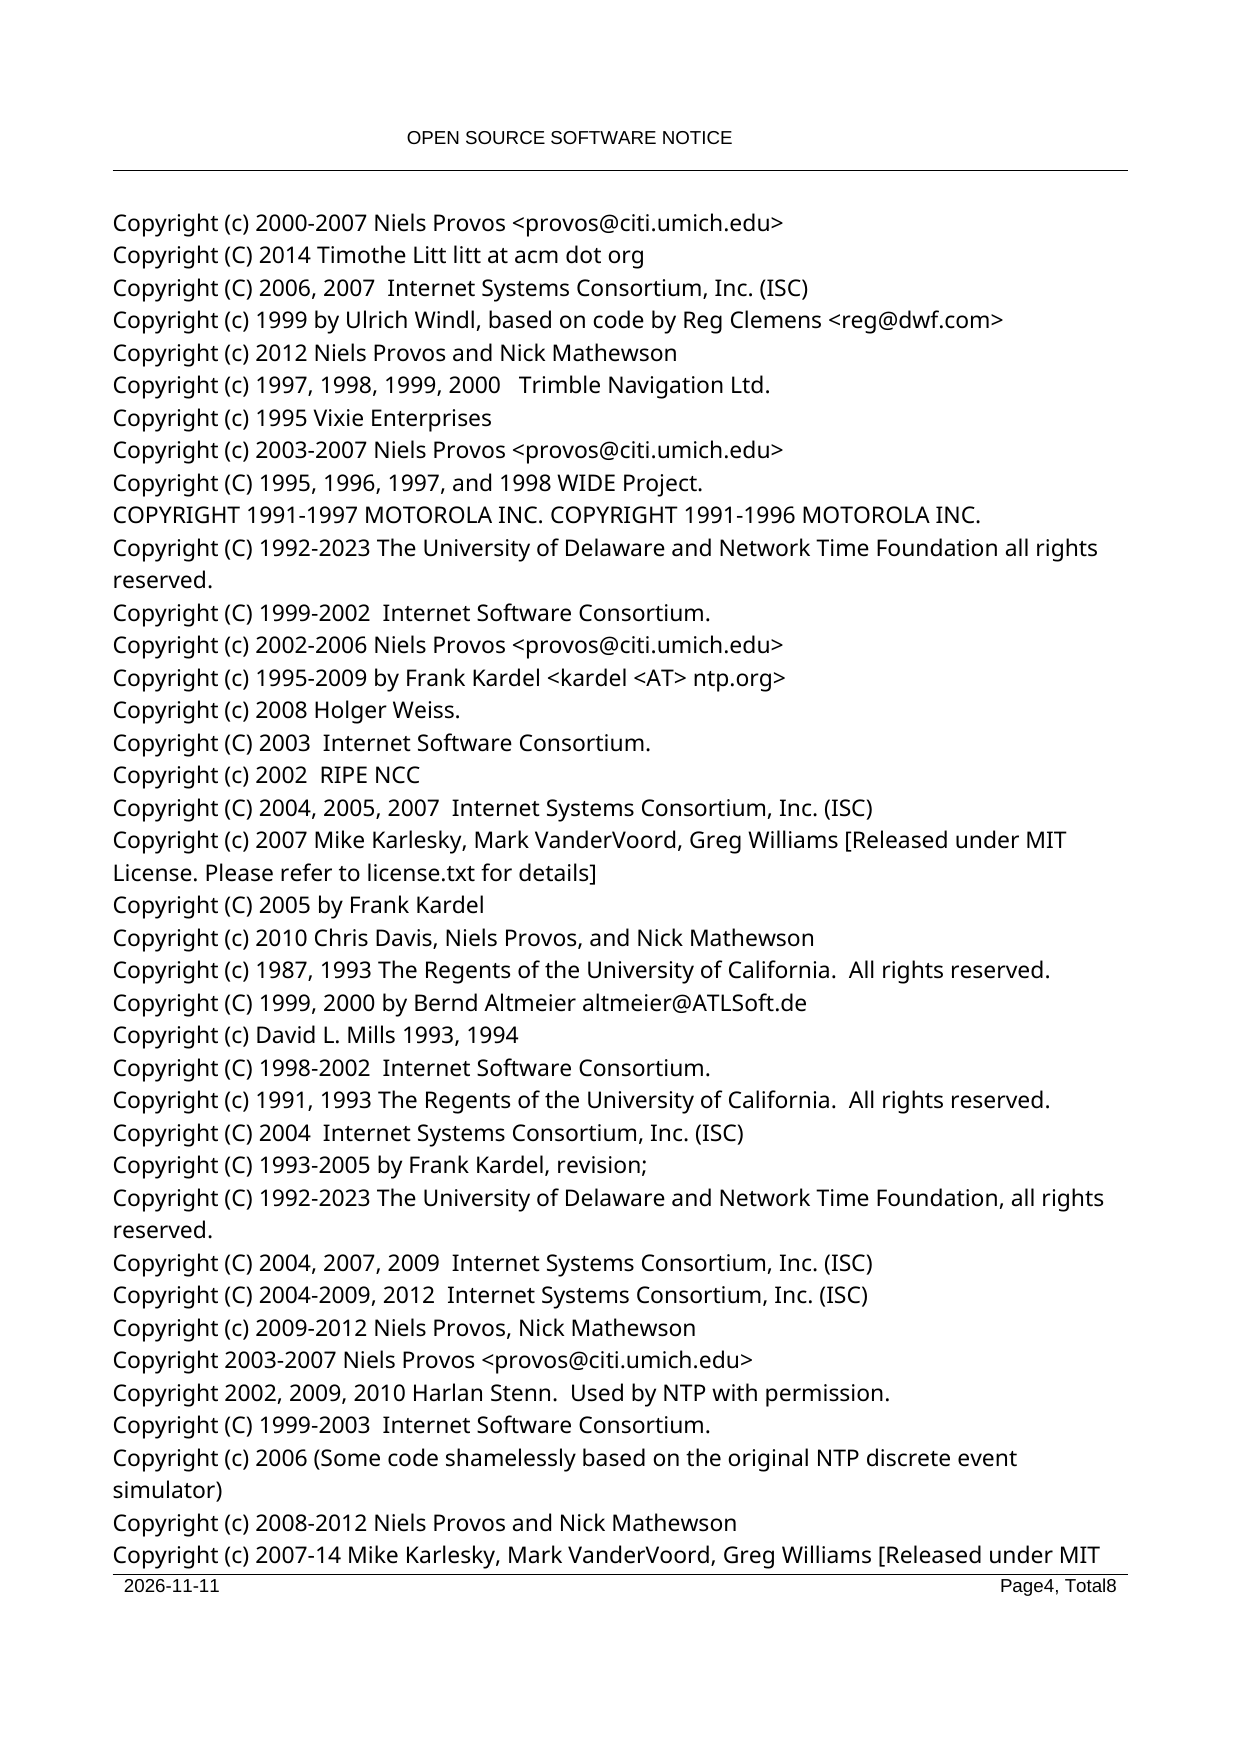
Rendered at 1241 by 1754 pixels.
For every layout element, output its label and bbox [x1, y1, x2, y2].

text [112, 206, 1128, 1571]
